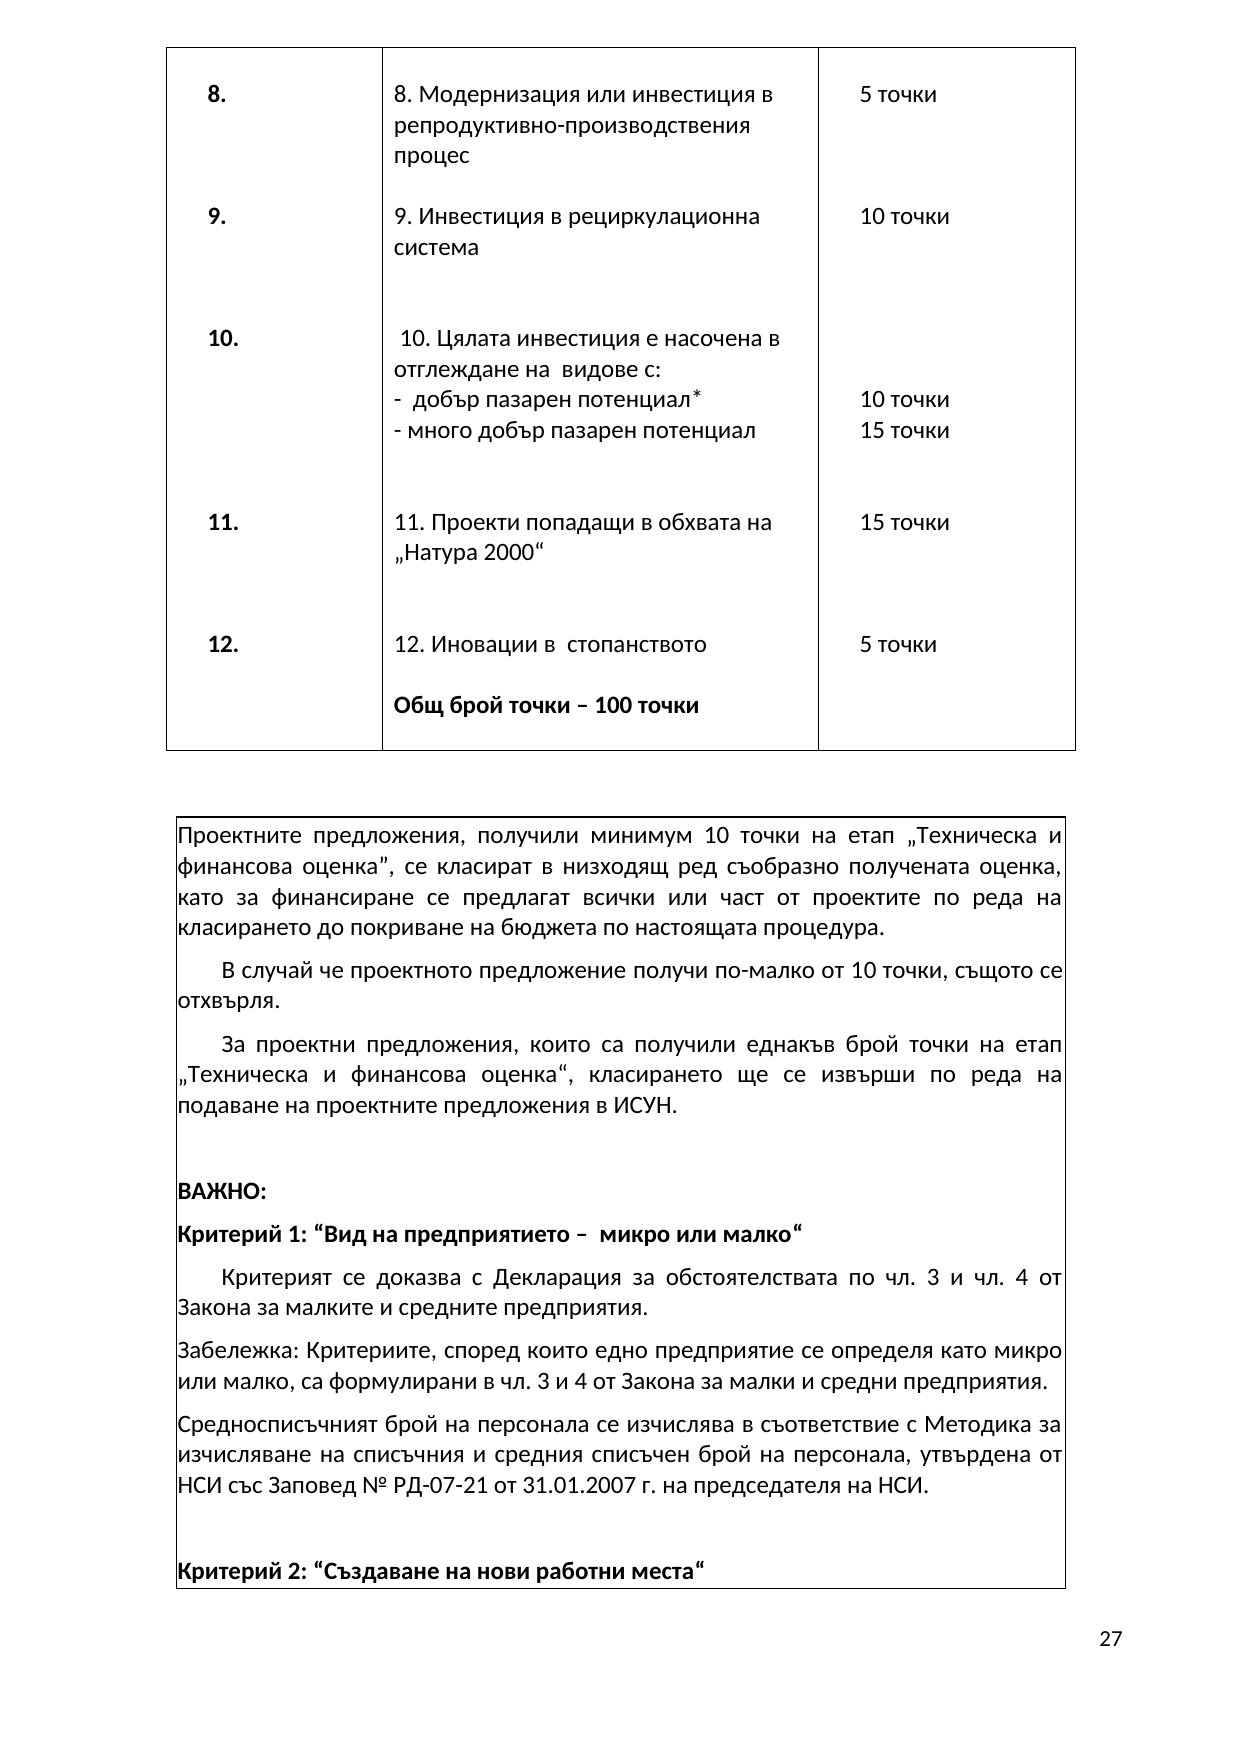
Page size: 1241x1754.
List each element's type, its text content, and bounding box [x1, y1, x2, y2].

text ВАЖНО: [177, 1172, 1065, 1205]
text Критерий 1: “Вид на предприятието – микро или малко“ [177, 1215, 1065, 1248]
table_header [383, 48, 818, 750]
text Средносписъчният брой на персонала се изчислява в съответствие с Методика за изчисляване на списъчния и средния списъчен брой на персонала, утвърдена от НСИ със Заповед № РД-07-21 от 31.01.2007 г. на председателя на НСИ. [177, 1405, 1065, 1499]
text Критерий 2: “Създаване на нови работни места“ [177, 1552, 1065, 1588]
text Забележка: Критериите, според които едно предприятие се определя като микро или малко, са формулирани в чл. 3 и 4 от Закона за малки и средни предприятия. [177, 1331, 1065, 1395]
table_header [167, 48, 382, 750]
text За проектни предложения, които са получили еднакъв брой точки на етап „Техническа и финансова оценка“, класирането ще се извърши по реда на подаване на проектните предложения в ИСУН. [177, 1024, 1065, 1119]
text Критерият се доказва с Декларация за обстоятелствата по чл. 3 и чл. 4 от Закона за малките и средните предприятия. [177, 1258, 1065, 1322]
text В случай че проектното предложение получи по-малко от 10 точки, същото се отхвърля. [177, 951, 1065, 1015]
text Проектните предложения, получили минимум 10 точки на етап „Техническа и финансова оценка”, се класират в низходящ ред съобразно получената оценка, като за финансиране се предлагат всички или част от проектите по реда на класирането до покриване на бюджета по настоящата процедура. [177, 818, 1065, 942]
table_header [819, 48, 1075, 750]
